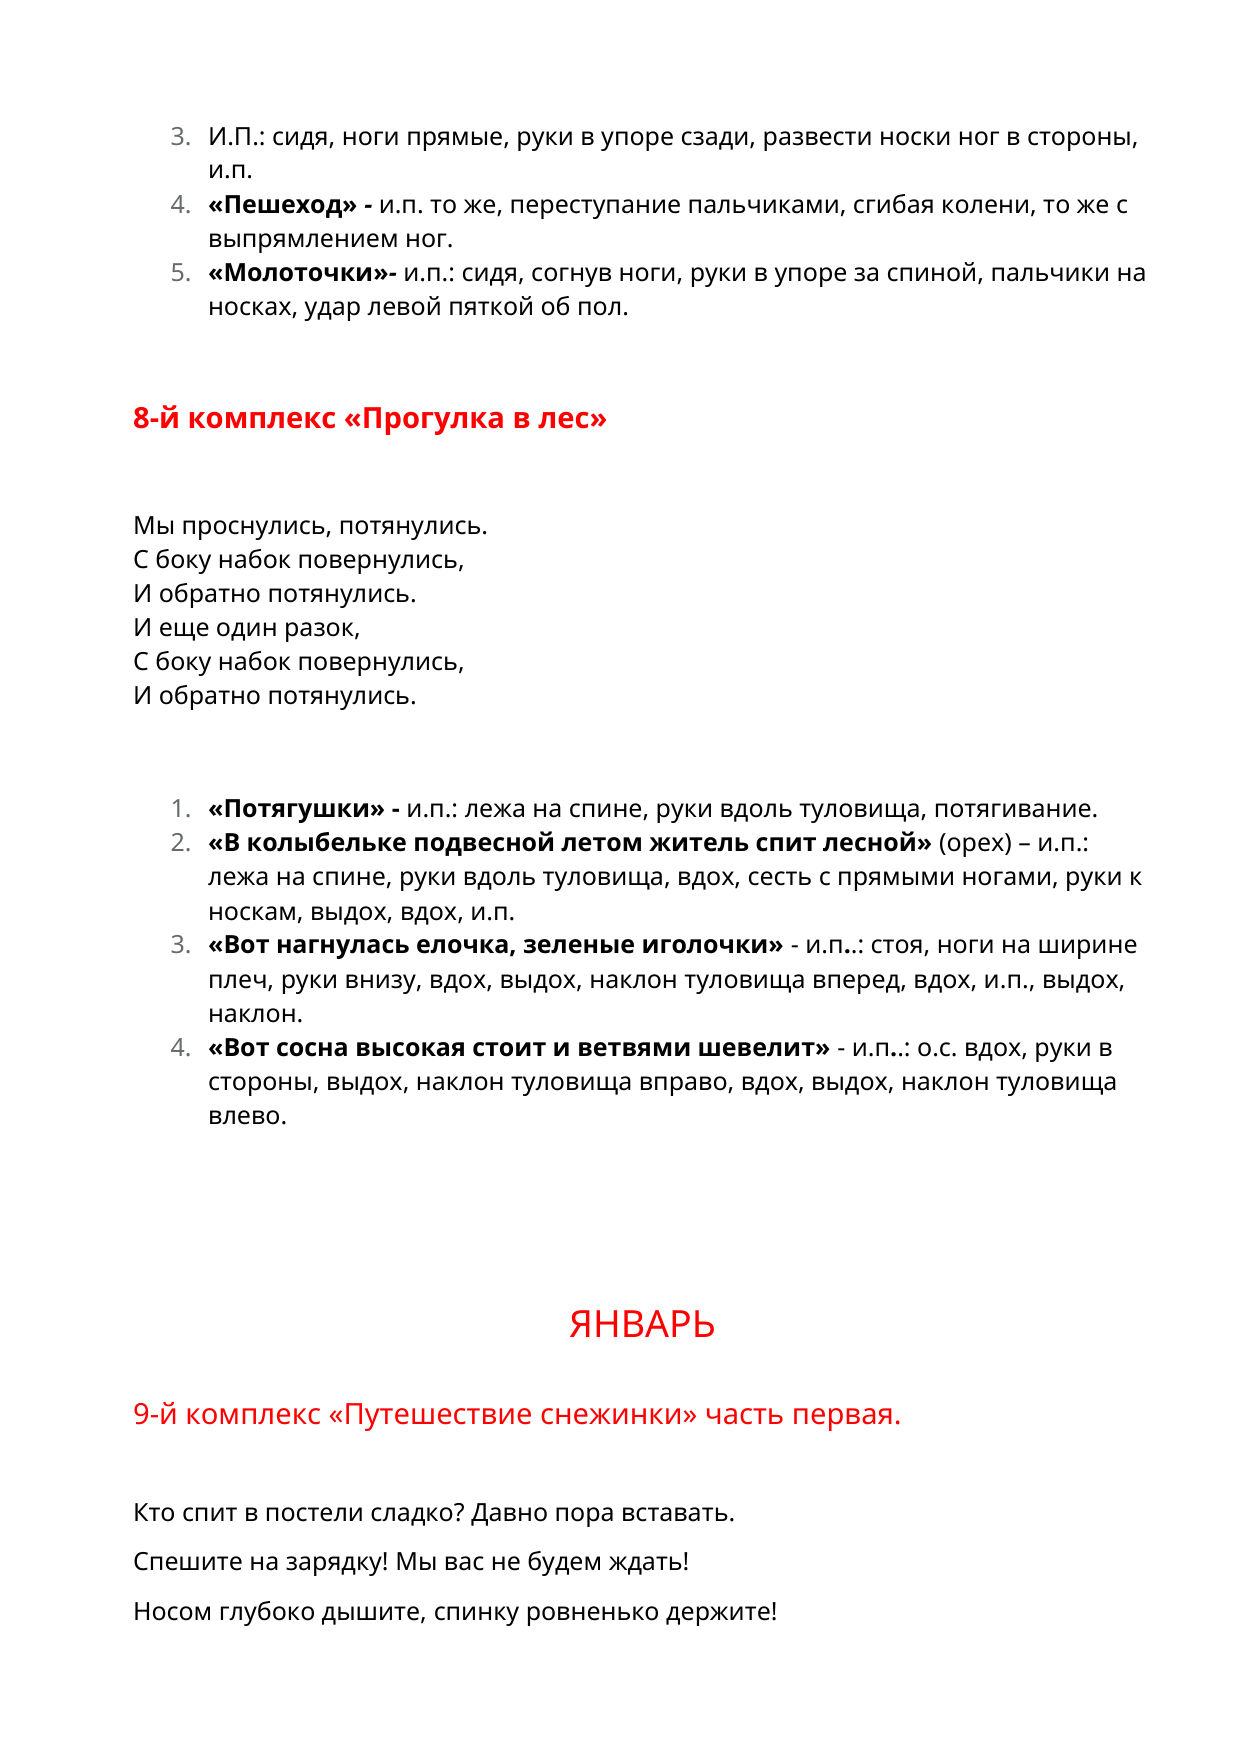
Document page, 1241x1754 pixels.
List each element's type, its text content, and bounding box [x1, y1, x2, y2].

list «Пешеход» - и.п. то же, переступание пальчиками, сгибая колени, то же с выпрямлением ног. [170, 186, 1152, 254]
text 8-й комплекс «Прогулка в лес» [133, 397, 1152, 437]
list «Вот сосна высокая стоит и ветвями шевелит» - и.п..: о.с. вдох, руки в стороны, выдох, наклон туловища вправо, вдох, выдох, наклон туловища влево. [170, 1029, 1152, 1132]
text ЯНВАРЬ [133, 1297, 1152, 1348]
text Носом глубоко дышите, спинку ровненько держите! [133, 1593, 1152, 1628]
text 9-й комплекс «Путешествие снежинки» часть первая. [133, 1364, 1152, 1433]
list «В колыбельке подвесной летом житель спит лесной» (орех) – и.п.: лежа на спине, руки вдоль туловища, вдох, сесть с прямыми ногами, руки к носкам, выдох, вдох, и.п. [170, 825, 1152, 927]
text Кто спит в постели сладко? Давно пора вставать. [133, 1494, 1152, 1528]
list «Потягушки» - и.п.: лежа на спине, руки вдоль туловища, потягивание. [170, 791, 1152, 825]
list «Вот нагнулась елочка, зеленые иголочки» - и.п..: стоя, ноги на ширине плеч, руки внизу, вдох, выдох, наклон туловища вперед, вдох, и.п., выдох, наклон. [170, 927, 1152, 1029]
text Спешите на зарядку! Мы вас не будем ждать! [133, 1544, 1152, 1578]
text Мы проснулись, потянулись. С боку набок повернулись, И обратно потянулись. И еще один разок, С боку набок повернулись, И обратно потянулись. [133, 508, 1152, 712]
list И.П.: сидя, ноги прямые, руки в упоре сзади, развести носки ног в стороны, и.п. [170, 118, 1152, 186]
list «Молоточки»- и.п.: сидя, согнув ноги, руки в упоре за спиной, пальчики на носках, удар левой пяткой об пол. [170, 254, 1152, 322]
